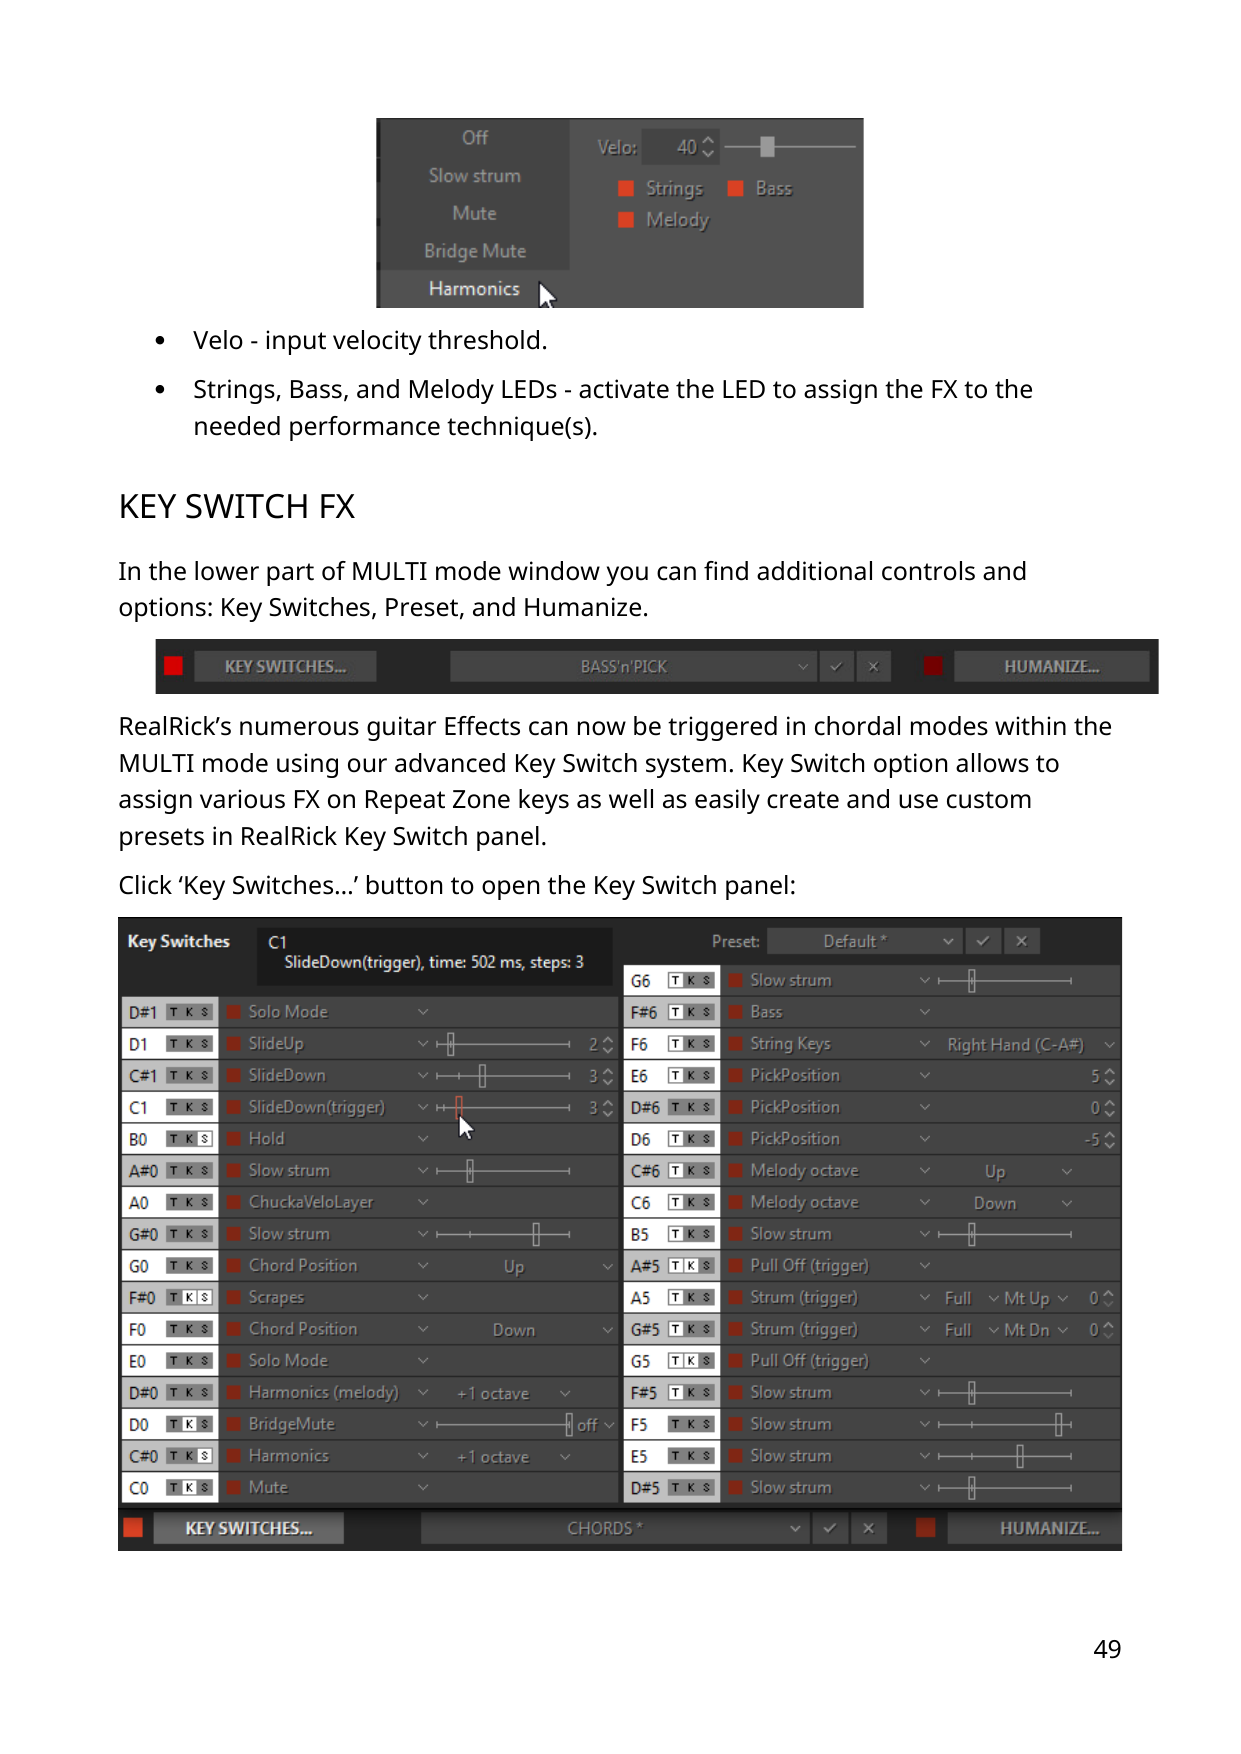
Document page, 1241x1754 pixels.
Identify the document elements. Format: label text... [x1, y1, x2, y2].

text RealRick’s numerous guitar Effects can now be triggered in chordal modes within the MULTI mode using our advanced Key Switch system. Key Switch option allows to assign various FX on Repeat Zone keys as well as easily create and use custom presets in RealRick Key Switch panel. [118, 708, 1122, 853]
text Click ‘Key Switches…’ button to open the Key Switch panel: [118, 868, 1122, 902]
list Strings, Bass, and Melody LEDs - activate the LED to assign the FX to the needed performance technique(s). [156, 372, 1122, 442]
picture [376, 118, 864, 308]
subtitle Key Switch FX [118, 483, 1122, 528]
text In the lower part of MULTI mode window you can find additional controls and options: Key Switches, Preset, and Humanize. [118, 553, 1122, 624]
picture [118, 917, 1123, 1551]
list Velo - input velocity threshold. [156, 322, 1122, 356]
picture [155, 639, 1159, 694]
